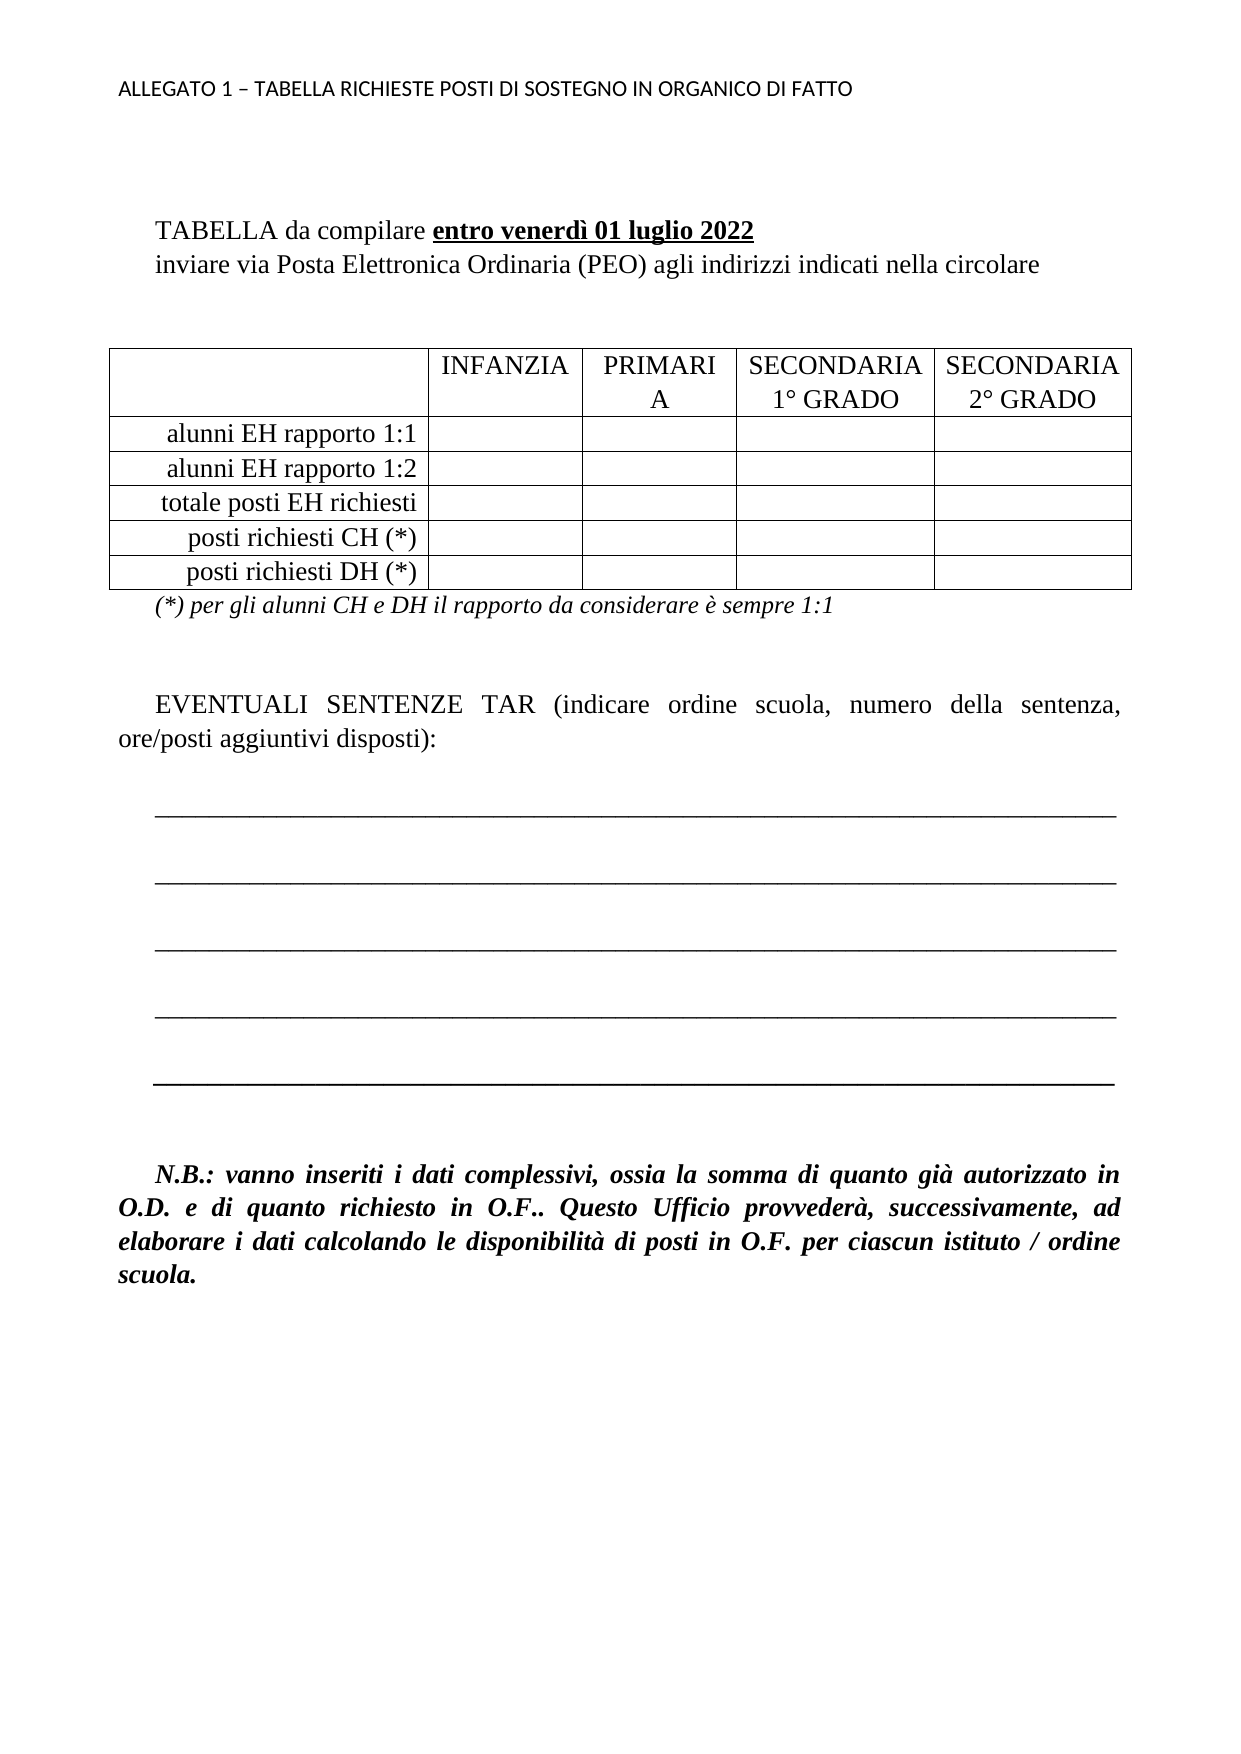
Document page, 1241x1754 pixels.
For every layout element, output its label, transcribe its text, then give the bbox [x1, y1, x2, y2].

table_cell [429, 417, 582, 451]
table_cell [583, 521, 736, 554]
text EVENTUALI SENTENZE TAR (indicare ordine scuola, numero della sentenza, ore/posti aggiuntivi disposti): [118, 688, 1122, 753]
text _______________________________________________________________________ [118, 789, 1122, 820]
table_cell [429, 556, 582, 589]
table_cell [737, 452, 934, 485]
text _______________________________________________________________________ [118, 923, 1122, 954]
text N.B.: vanno inseriti i dati complessivi, ossia la somma di quanto già autorizzato in O.D. e di quanto richiesto in O.F.. Questo Ufficio provvederà, successivamente, ad elaborare i dati calcolando le disponibilità di posti in O.F. per ciascun istituto / ordine scuola. [118, 1158, 1122, 1289]
table_cell [737, 486, 934, 520]
table_cell [935, 556, 1131, 589]
table_header INFANZIA [429, 349, 582, 416]
table_cell [583, 417, 736, 451]
table_cell [429, 452, 582, 485]
table_cell [737, 417, 934, 451]
text (*) per gli alunni CH e DH il rapporto da considerare è sempre 1:1 [118, 590, 1122, 619]
table_header SECONDARIA 2° GRADO [935, 349, 1131, 416]
table_cell alunni EH rapporto 1:2 [110, 452, 428, 485]
table_cell totale posti EH richiesti [110, 486, 428, 520]
table_cell [429, 521, 582, 554]
table_header [110, 349, 428, 416]
table_cell [429, 486, 582, 520]
table_header PRIMARIA [583, 349, 736, 416]
table_cell alunni EH rapporto 1:1 [110, 417, 428, 451]
text _______________________________________________________________________ [118, 856, 1122, 887]
table_cell [583, 486, 736, 520]
text _______________________________________________________________________ [118, 990, 1122, 1021]
table_cell [935, 452, 1131, 485]
table_cell posti richiesti CH (*) [110, 521, 428, 554]
text inviare via Posta Elettronica Ordinaria (PEO) agli indirizzi indicati nella circolare [118, 248, 1122, 279]
table_header SECONDARIA 1° GRADO [737, 349, 934, 416]
table_cell [583, 452, 736, 485]
table_cell [935, 486, 1131, 520]
table_cell [583, 556, 736, 589]
text TABELLA da compilare entro venerdì 01 luglio 2022 [118, 214, 1122, 245]
text _______________________________________________________________________ [118, 1057, 1122, 1088]
table_cell [935, 521, 1131, 554]
table_cell [935, 417, 1131, 451]
table_cell [737, 556, 934, 589]
table_cell posti richiesti DH (*) [110, 556, 428, 589]
table_cell [737, 521, 934, 554]
